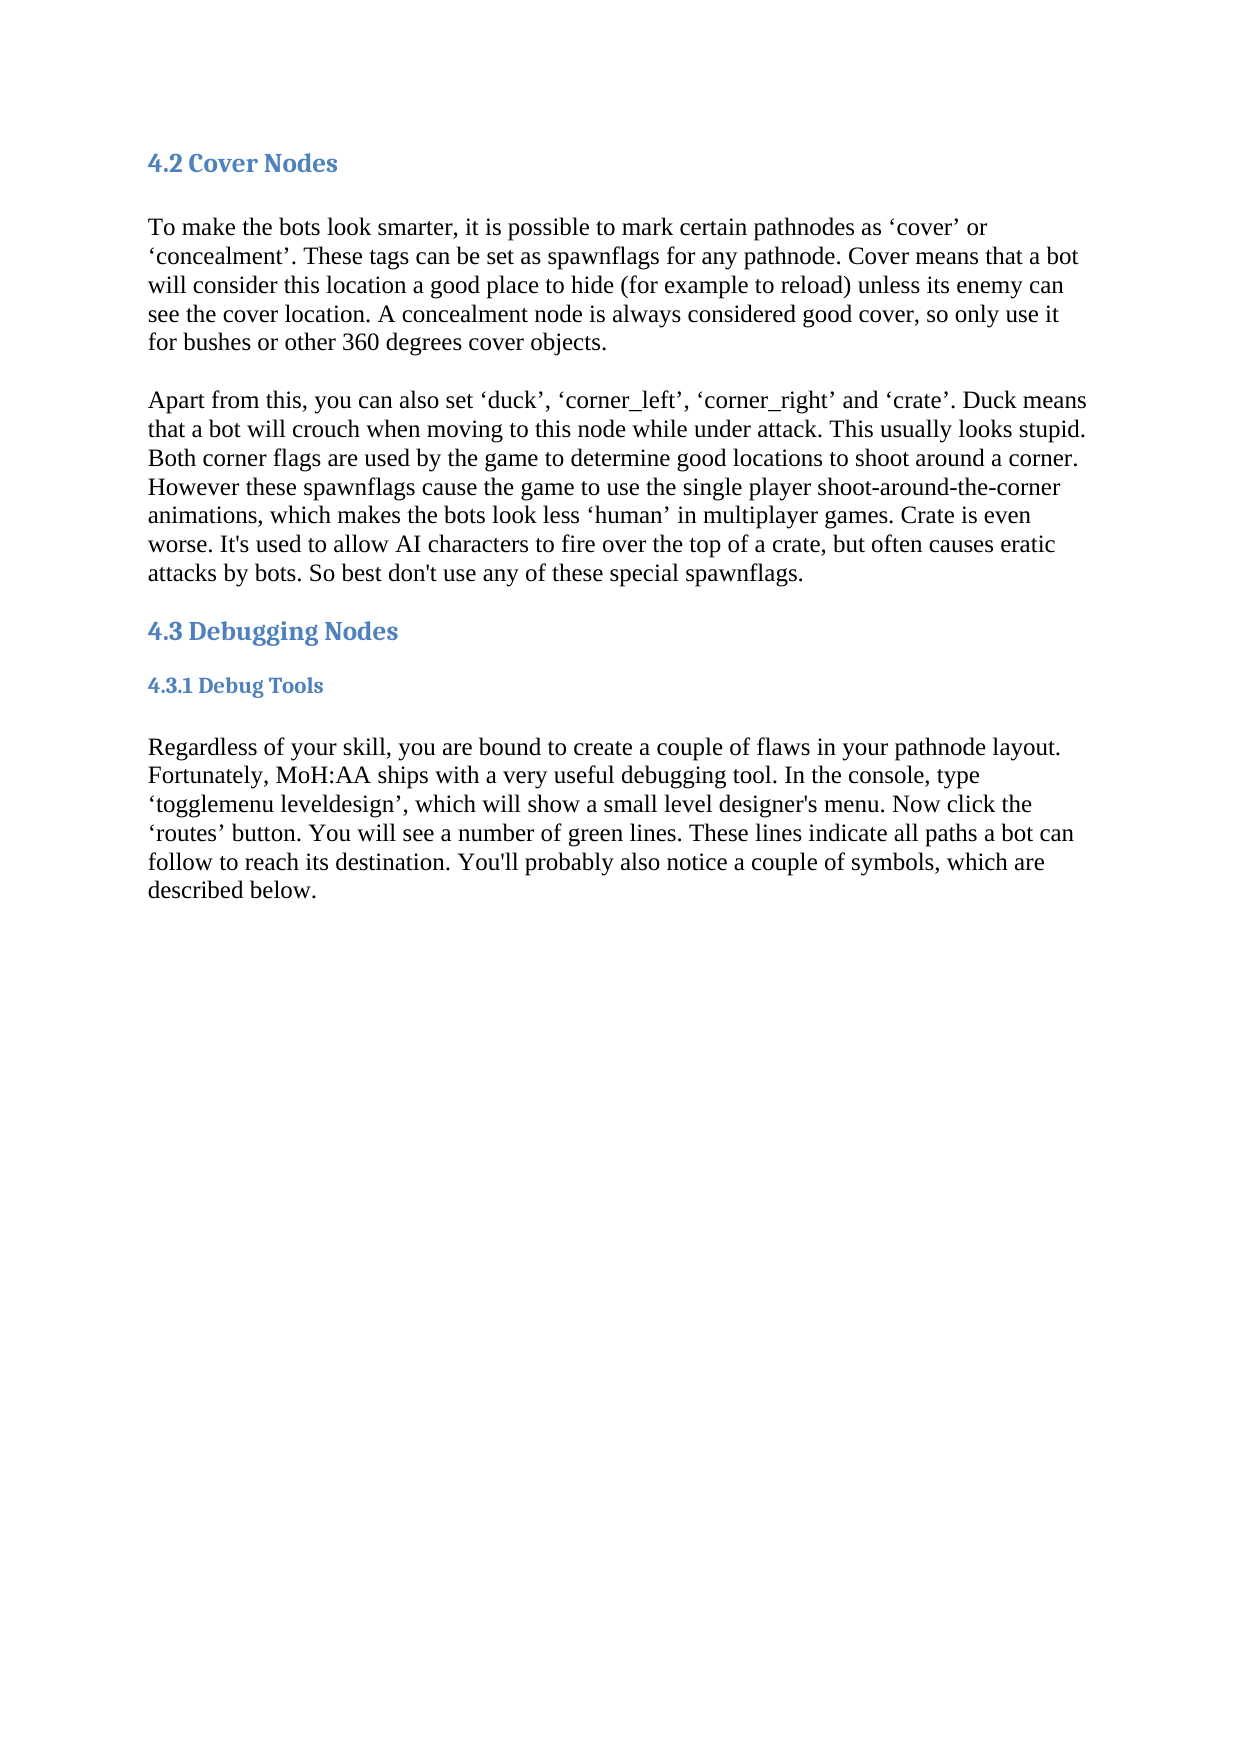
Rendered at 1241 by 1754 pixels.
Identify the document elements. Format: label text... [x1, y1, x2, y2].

text To make the bots look smarter, it is possible to mark certain pathnodes as ‘cover’ or ‘concealment’. These tags can be set as spawnflags for any pathnode. Cover means that a bot will consider this location a good place to hide (for example to reload) unless its enemy can see the cover location. A concealment node is always considered good cover, so only use it for bushes or other 360 degrees cover objects. [148, 212, 1093, 356]
subtitle 4.2 Cover Nodes [148, 148, 1093, 179]
text Apart from this, you can also set ‘duck’, ‘corner_left’, ‘corner_right’ and ‘crate’. Duck means that a bot will crouch when moving to this node while under attack. This usually looks stupid. Both corner flags are used by the game to determine good locations to shoot around a corner. However these spawnflags cause the game to use the single player shoot-around-the-corner animations, which makes the bots look less ‘human’ in multiplayer games. Crate is even worse. It's used to allow AI characters to fire over the top of a crate, but often causes eratic attacks by bots. So best don't use any of these special spawnflags. [148, 385, 1093, 587]
text Regardless of your skill, you are bound to create a couple of flaws in your pathnode layout. Fortunately, MoH:AA ships with a very useful debugging tool. In the console, type ‘togglemenu leveldesign’, which will show a small level designer's menu. Now click the ‘routes’ button. You will see a number of green lines. These lines indicate all paths a bot can follow to reach its destination. You'll probably also notice a couple of symbols, which are described below. [148, 732, 1093, 904]
subtitle 4.3 Debugging Nodes [148, 616, 1093, 647]
subtitle 4.3.1 Debug Tools [148, 672, 1093, 699]
